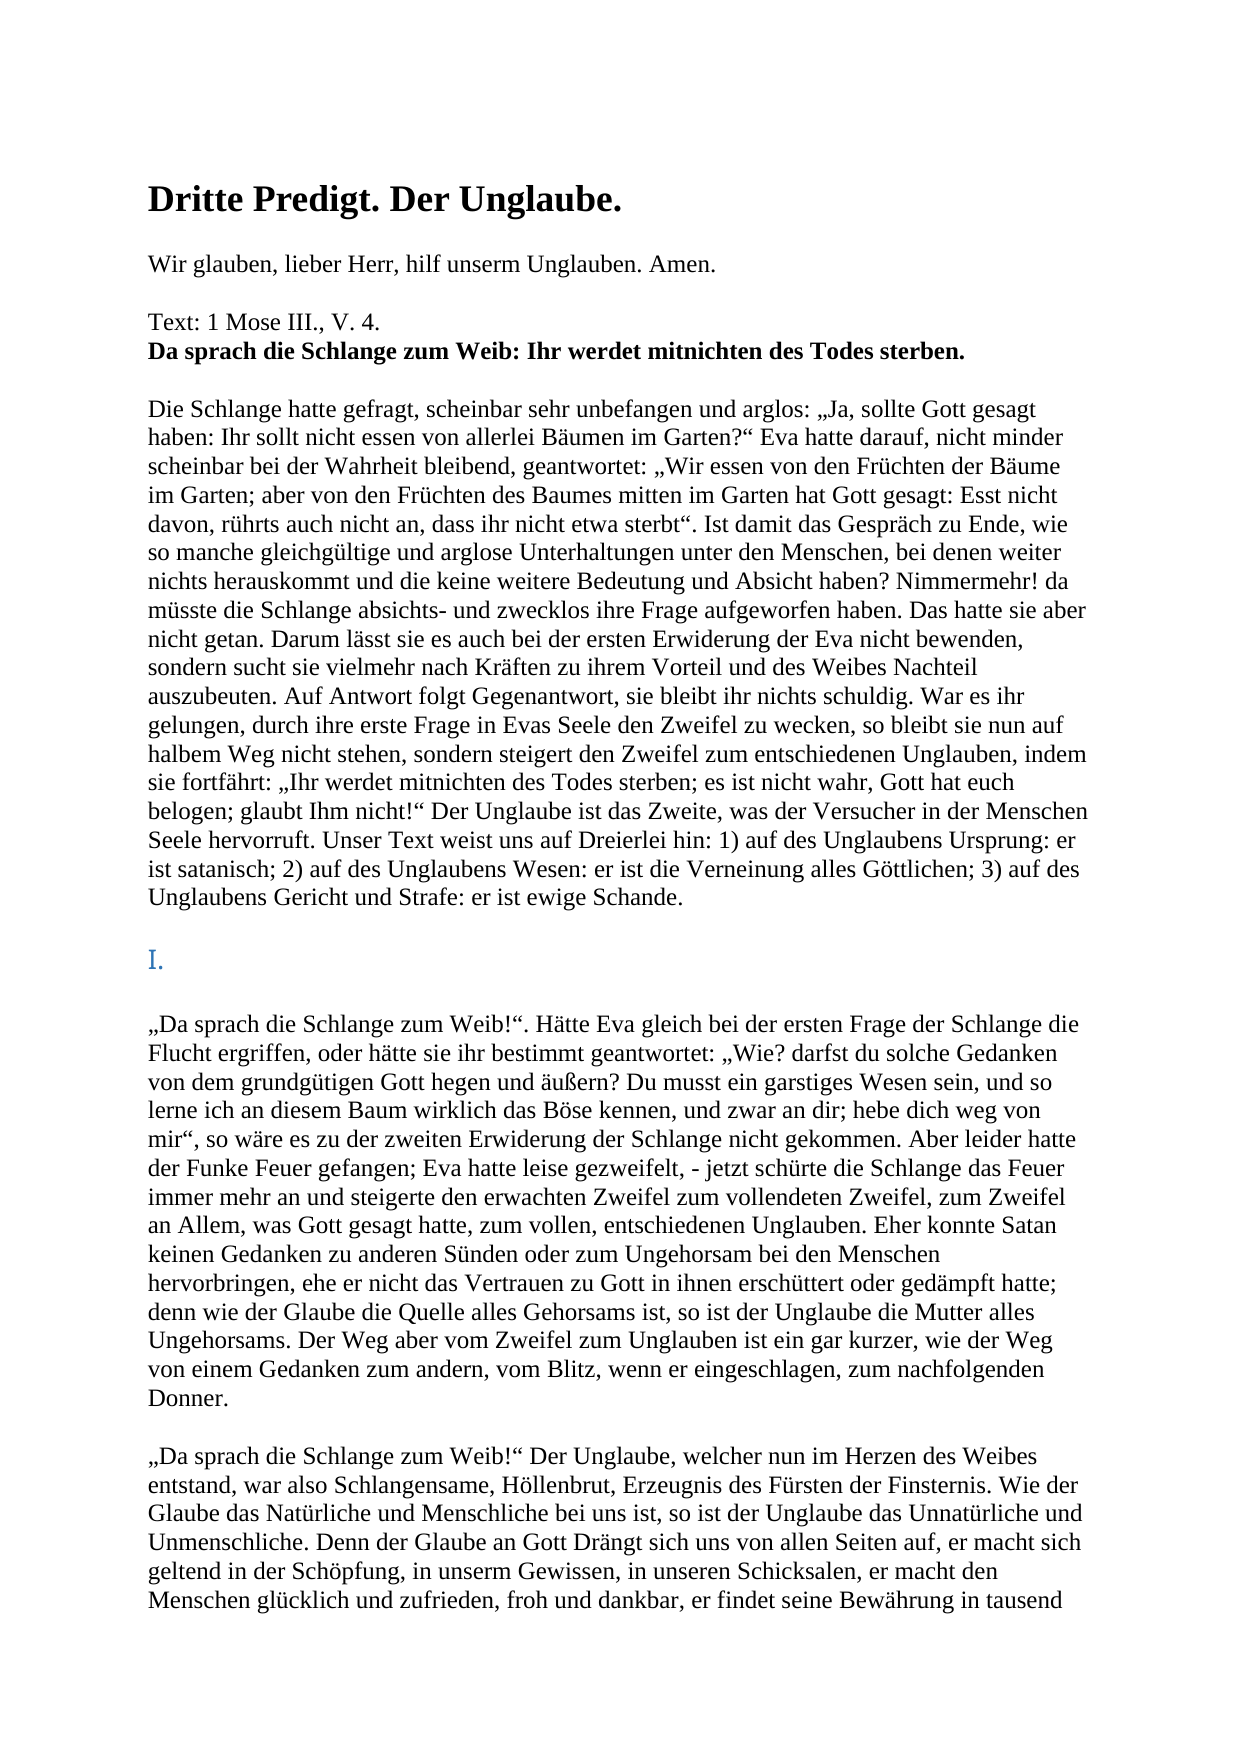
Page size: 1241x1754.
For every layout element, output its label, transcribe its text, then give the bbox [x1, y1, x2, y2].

subtitle I. [148, 940, 1093, 977]
text Wir glauben, lieber Herr, hilf unserm Unglauben. Amen. [148, 249, 1093, 278]
text Text: 1 Mose III., V. 4. Da sprach die Schlange zum Weib: Ihr werdet mitnichten des Todes sterben. [148, 307, 1093, 364]
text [148, 1441, 1093, 1613]
subtitle Dritte Predigt. Der Unglaube. [148, 177, 1093, 220]
text Die Schlange hatte gefragt, scheinbar sehr unbefangen und arglos: „Ja, sollte Gott gesagt haben: Ihr sollt nicht essen von allerlei Bäumen im Garten?“ Eva hatte darauf, nicht minder scheinbar bei der Wahrheit bleibend, geantwortet: „Wir essen von den Früchten der Bäume im Garten; aber von den Früchten des Baumes mitten im Garten hat Gott gesagt: Esst nicht davon, rührts auch nicht an, dass ihr nicht etwa sterbt“. Ist damit das Gespräch zu Ende, wie so manche gleichgültige und arglose Unterhaltungen unter den Menschen, bei denen weiter nichts herauskommt und die keine weitere Bedeutung und Absicht haben? Nimmermehr! da müsste die Schlange absichts- und zwecklos ihre Frage aufgeworfen haben. Das hatte sie aber nicht getan. Darum lässt sie es auch bei der ersten Erwiderung der Eva nicht bewenden, sondern sucht sie vielmehr nach Kräften zu ihrem Vorteil und des Weibes Nachteil auszubeuten. Auf Antwort folgt Gegenantwort, sie bleibt ihr nichts schuldig. War es ihr gelungen, durch ihre erste Frage in Evas Seele den Zweifel zu wecken, so bleibt sie nun auf halbem Weg nicht stehen, sondern steigert den Zweifel zum entschiedenen Unglauben, indem sie fortfährt: „Ihr werdet mitnichten des Todes sterben; es ist nicht wahr, Gott hat euch belogen; glaubt Ihm nicht!“ Der Unglaube ist das Zweite, was der Versucher in der Menschen Seele hervorruft. Unser Text weist uns auf Dreierlei hin: 1) auf des Unglaubens Ursprung: er ist satanisch; 2) auf des Unglaubens Wesen: er ist die Verneinung alles Göttlichen; 3) auf des Unglaubens Gericht und Strafe: er ist ewige Schande. [148, 394, 1093, 911]
text „Da sprach die Schlange zum Weib!“. Hätte Eva gleich bei der ersten Frage der Schlange die Flucht ergriffen, oder hätte sie ihr bestimmt geantwortet: „Wie? darfst du solche Gedanken von dem grundgütigen Gott hegen und äußern? Du musst ein garstiges Wesen sein, und so lerne ich an diesem Baum wirklich das Böse kennen, und zwar an dir; hebe dich weg von mir“, so wäre es zu der zweiten Erwiderung der Schlange nicht gekommen. Aber leider hatte der Funke Feuer gefangen; Eva hatte leise gezweifelt, - jetzt schürte die Schlange das Feuer immer mehr an und steigerte den erwachten Zweifel zum vollendeten Zweifel, zum Zweifel an Allem, was Gott gesagt hatte, zum vollen, entschiedenen Unglauben. Eher konnte Satan keinen Gedanken zu anderen Sünden oder zum Ungehorsam bei den Menschen hervorbringen, ehe er nicht das Vertrauen zu Gott in ihnen erschüttert oder gedämpft hatte; denn wie der Glaube die Quelle alles Gehorsams ist, so ist der Unglaube die Mutter alles Ungehorsams. Der Weg aber vom Zweifel zum Unglauben ist ein gar kurzer, wie der Weg von einem Gedanken zum andern, vom Blitz, wenn er eingeschlagen, zum nachfolgenden Donner. [148, 1009, 1093, 1412]
